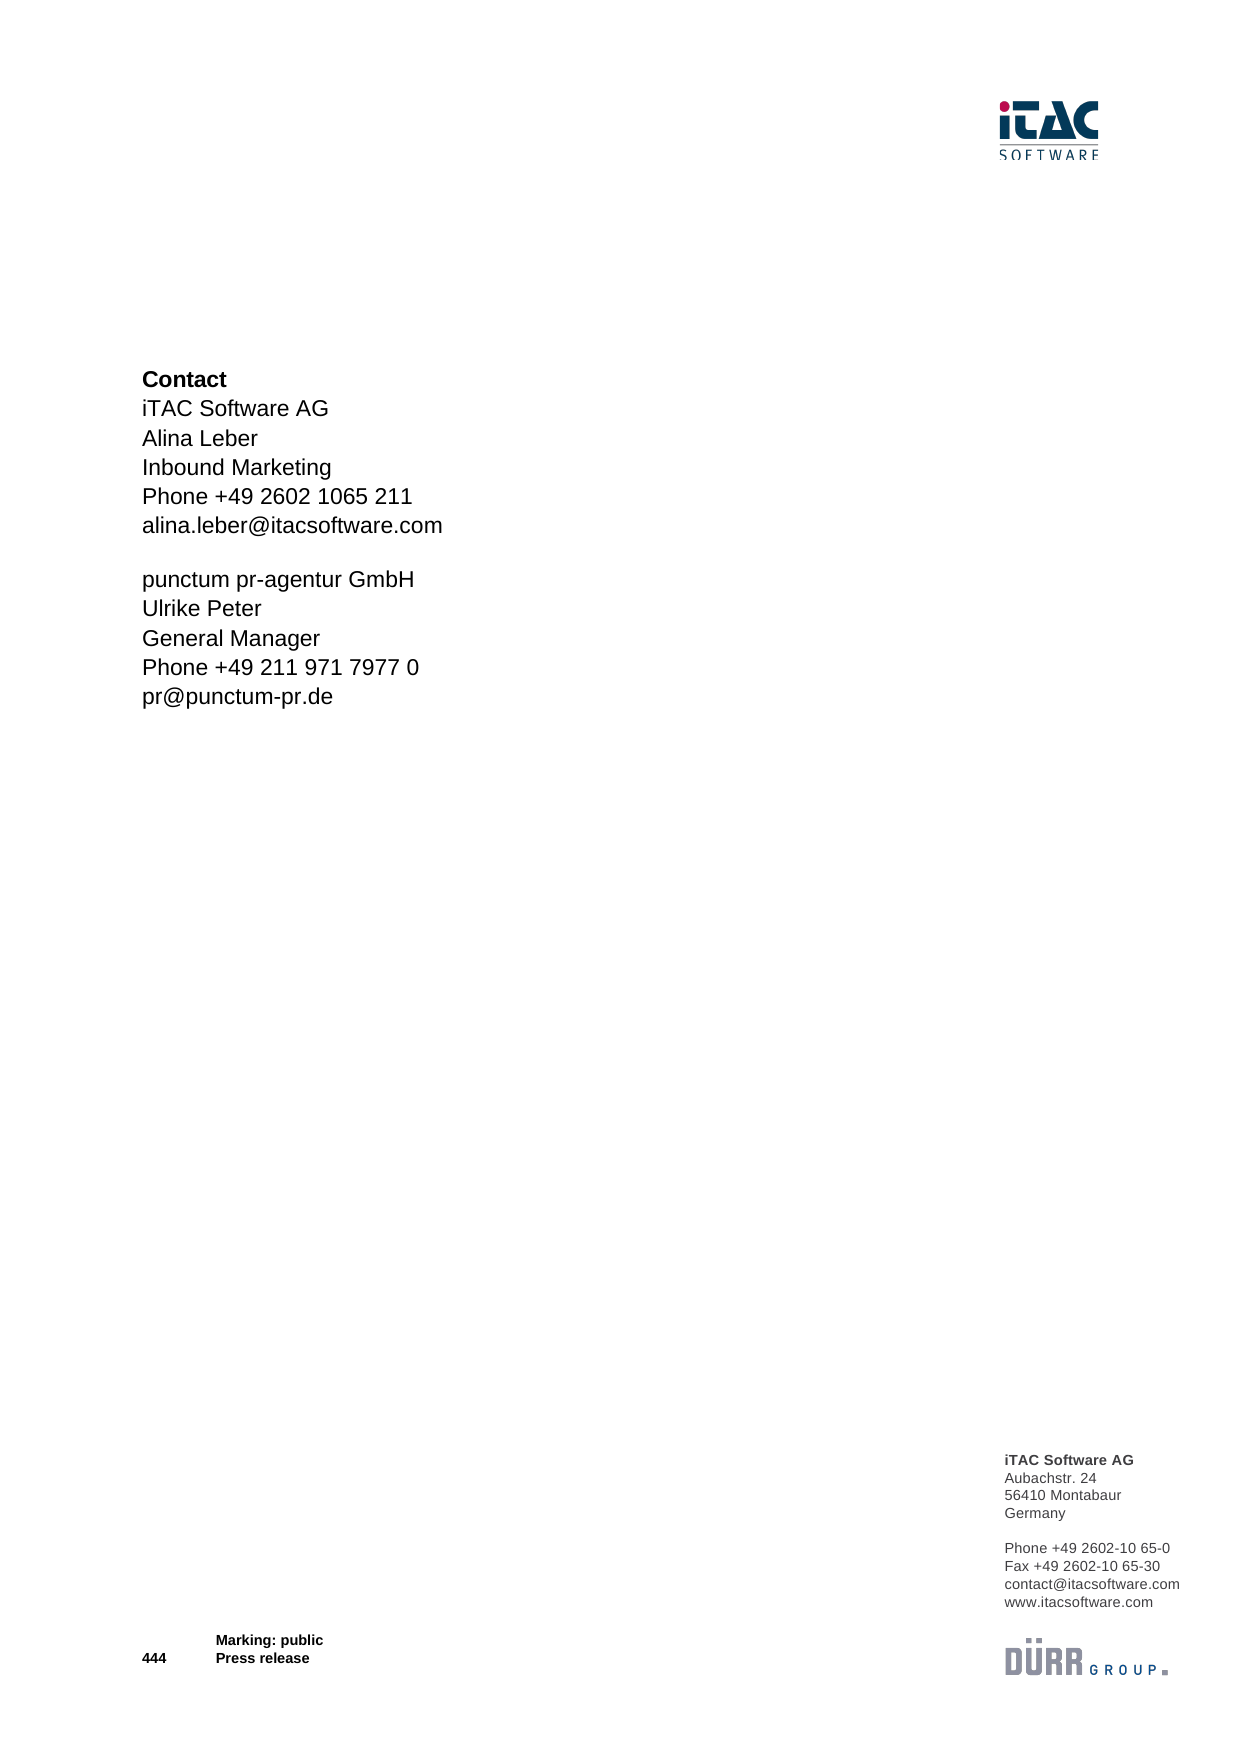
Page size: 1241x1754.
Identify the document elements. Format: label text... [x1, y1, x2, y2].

text Contact [142, 366, 951, 392]
text iTAC Software AG [142, 392, 951, 422]
text Ulrike Peter [142, 592, 951, 622]
text Inbound Marketing [142, 451, 951, 480]
text General Manager [142, 622, 951, 651]
text Phone +49 2602 1065 211 [142, 480, 951, 509]
text pr@punctum-pr.de [142, 680, 951, 709]
text Alina Leber [142, 422, 951, 451]
text alina.leber@itacsoftware.com [142, 509, 951, 538]
text Phone +49 211 971 7977 0 [142, 651, 951, 680]
text punctum pr-agentur GmbH [142, 563, 951, 592]
